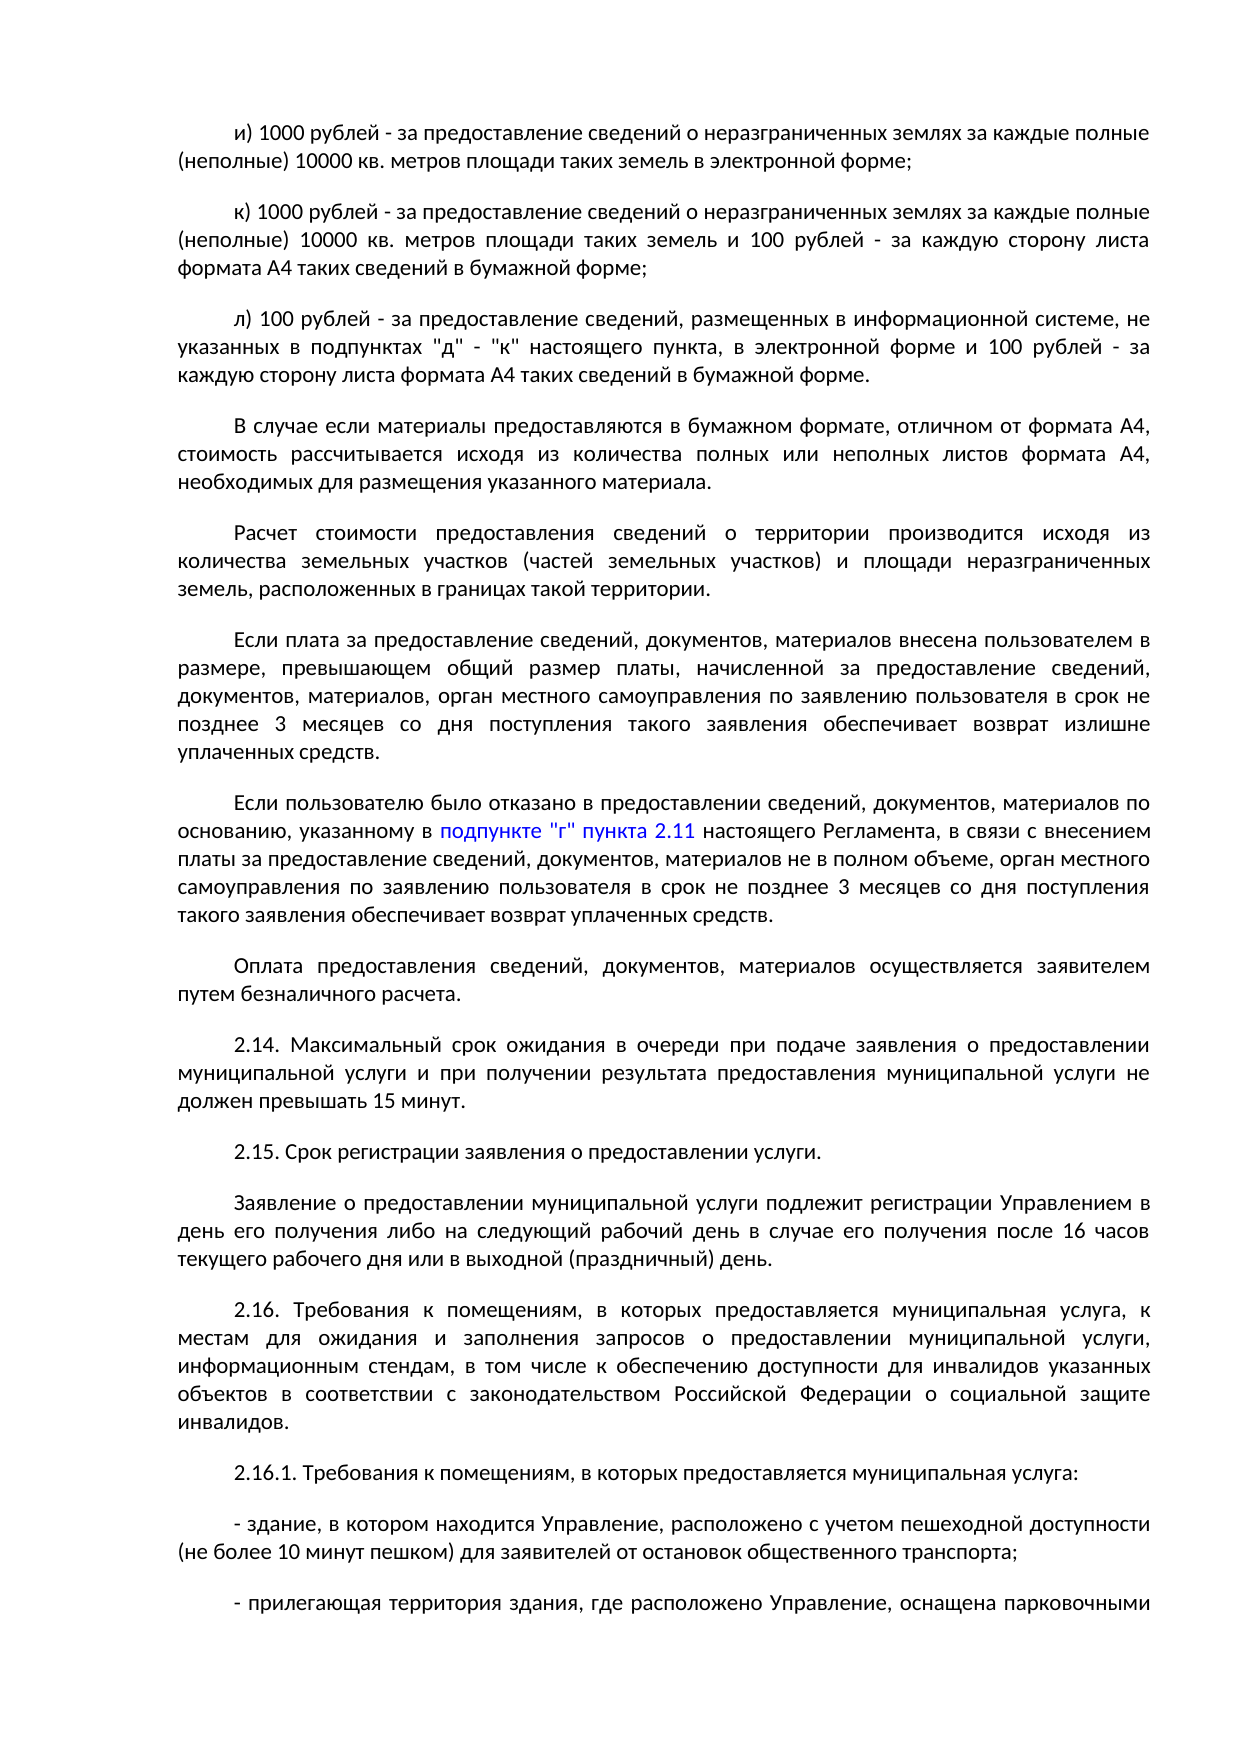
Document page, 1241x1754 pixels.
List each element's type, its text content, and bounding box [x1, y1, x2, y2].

text Если плата за предоставление сведений, документов, материалов внесена пользователем в размере, превышающем общий размер платы, начисленной за предоставление сведений, документов, материалов, орган местного самоуправления по заявлению пользователя в срок не позднее 3 месяцев со дня поступления такого заявления обеспечивает возврат излишне уплаченных средств. [177, 625, 1152, 765]
text В случае если материалы предоставляются в бумажном формате, отличном от формата A4, стоимость рассчитывается исходя из количества полных или неполных листов формата A4, необходимых для размещения указанного материала. [177, 411, 1152, 495]
text Оплата предоставления сведений, документов, материалов осуществляется заявителем путем безналичного расчета. [177, 951, 1152, 1007]
text 2.16.1. Требования к помещениям, в которых предоставляется муниципальная услуга: [177, 1458, 1152, 1486]
text - здание, в котором находится Управление, расположено с учетом пешеходной доступности (не более 10 минут пешком) для заявителей от остановок общественного транспорта; [177, 1509, 1152, 1565]
text и) 1000 рублей - за предоставление сведений о неразграниченных землях за каждые полные (неполные) 10000 кв. метров площади таких земель в электронной форме; [177, 118, 1152, 174]
text Заявление о предоставлении муниципальной услуги подлежит регистрации Управлением в день его получения либо на следующий рабочий день в случае его получения после 16 часов текущего рабочего дня или в выходной (праздничный) день. [177, 1188, 1152, 1272]
text 2.15. Срок регистрации заявления о предоставлении услуги. [177, 1137, 1152, 1165]
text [177, 1588, 1152, 1616]
text Если пользователю было отказано в предоставлении сведений, документов, материалов по основанию, указанному в подпункте "г" пункта 2.11 настоящего Регламента, в связи с внесением платы за предоставление сведений, документов, материалов не в полном объеме, орган местного самоуправления по заявлению пользователя в срок не позднее 3 месяцев со дня поступления такого заявления обеспечивает возврат уплаченных средств. [177, 788, 1152, 928]
text 2.16. Требования к помещениям, в которых предоставляется муниципальная услуга, к местам для ожидания и заполнения запросов о предоставлении муниципальной услуги, информационным стендам, в том числе к обеспечению доступности для инвалидов указанных объектов в соответствии с законодательством Российской Федерации о социальной защите инвалидов. [177, 1295, 1152, 1435]
text к) 1000 рублей - за предоставление сведений о неразграниченных землях за каждые полные (неполные) 10000 кв. метров площади таких земель и 100 рублей - за каждую сторону листа формата A4 таких сведений в бумажной форме; [177, 197, 1152, 281]
text 2.14. Максимальный срок ожидания в очереди при подаче заявления о предоставлении муниципальной услуги и при получении результата предоставления муниципальной услуги не должен превышать 15 минут. [177, 1030, 1152, 1114]
text Расчет стоимости предоставления сведений о территории производится исходя из количества земельных участков (частей земельных участков) и площади неразграниченных земель, расположенных в границах такой территории. [177, 518, 1152, 602]
text л) 100 рублей - за предоставление сведений, размещенных в информационной системе, не указанных в подпунктах "д" - "к" настоящего пункта, в электронной форме и 100 рублей - за каждую сторону листа формата A4 таких сведений в бумажной форме. [177, 304, 1152, 388]
